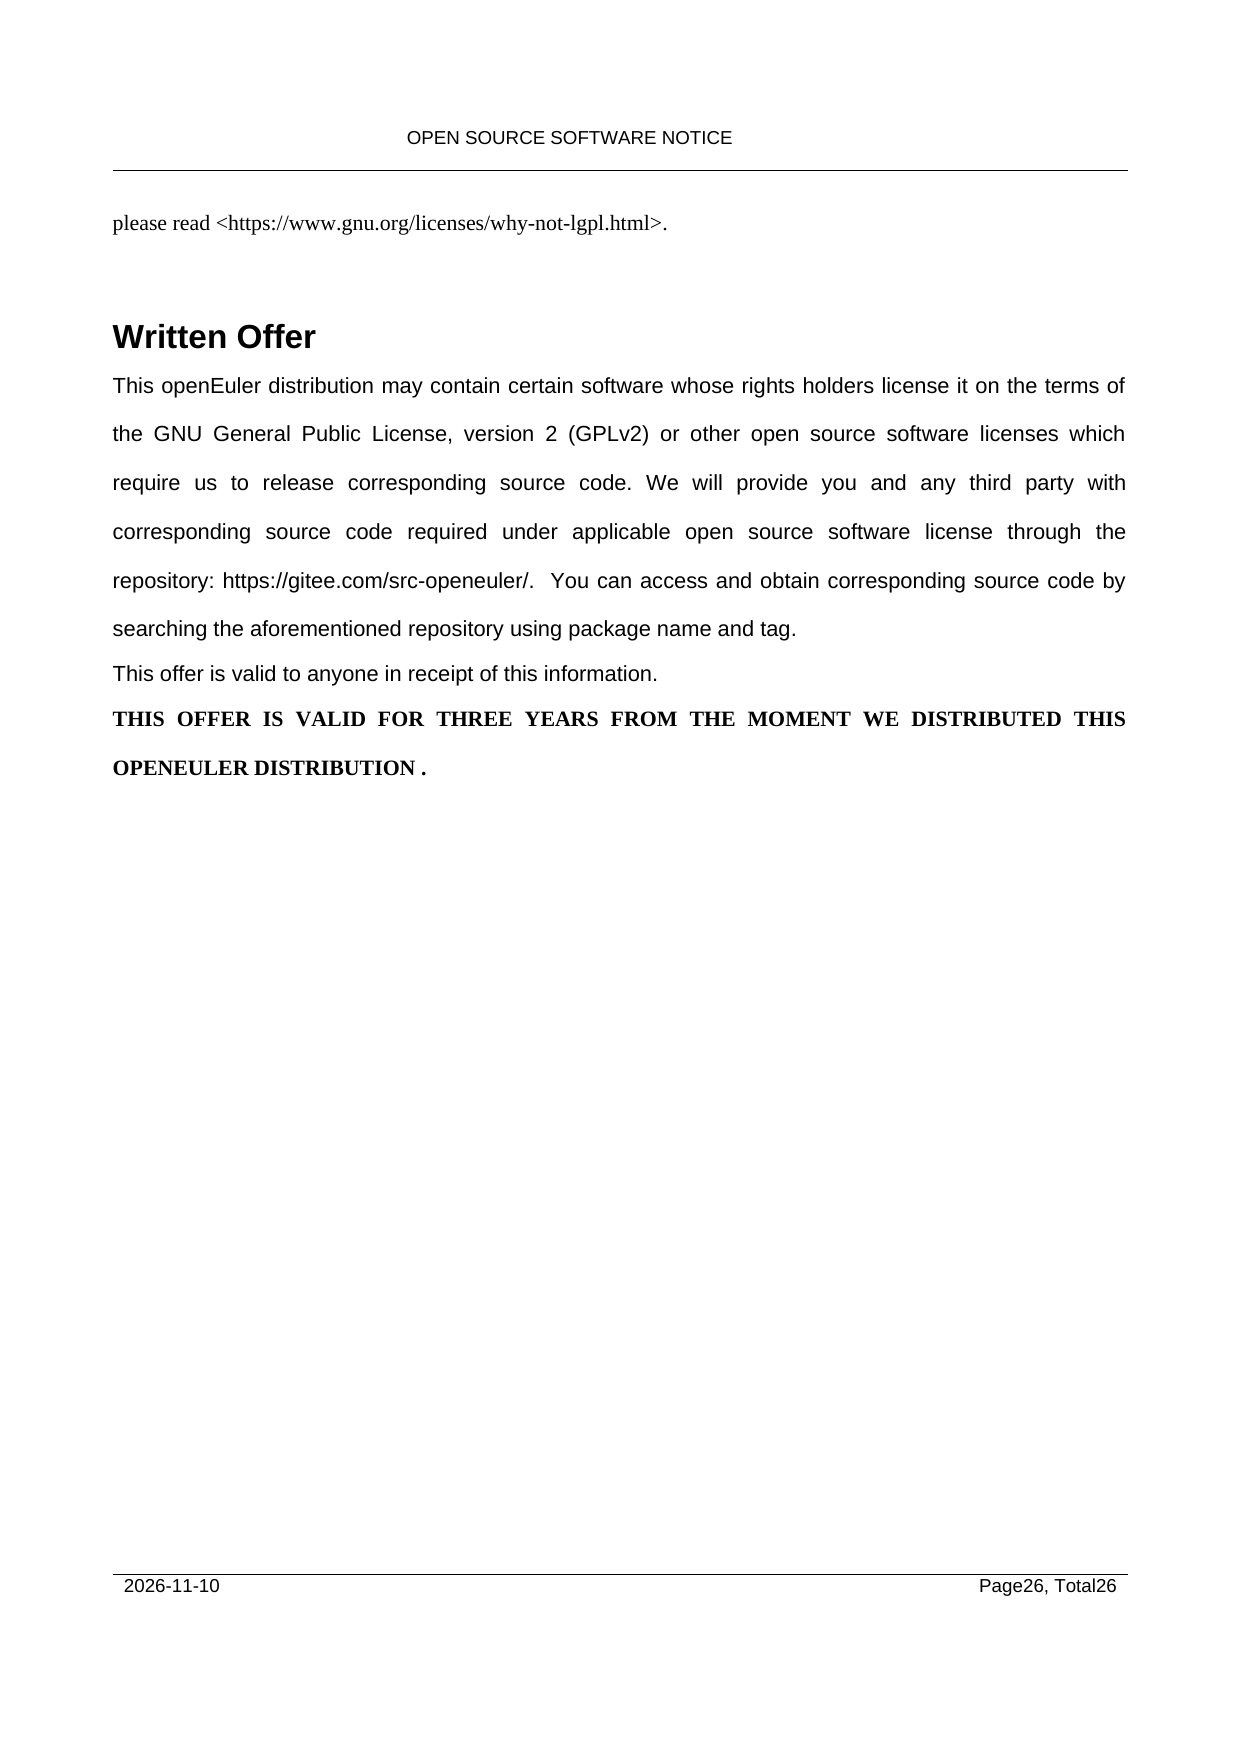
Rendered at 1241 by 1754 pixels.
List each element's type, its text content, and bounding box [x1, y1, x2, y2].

text THIS OFFER IS VALID FOR THREE YEARS FROM THE MOMENT WE DISTRIBUTED THIS OPENEULER DISTRIBUTION . [112, 703, 1128, 784]
text Written Offer [112, 304, 1128, 369]
text This openEuler distribution may contain certain software whose rights holders license it on the terms of the GNU General Public License, version 2 (GPLv2) or other open source software licenses which require us to release corresponding source code. We will provide you and any third party with corresponding source code required under applicable open source software license through the repository: https://gitee.com/src-openeuler/. You can access and obtain corresponding source code by searching the aforementioned repository using package name and tag. [112, 369, 1128, 645]
text This offer is valid to anyone in receipt of this information. [112, 658, 1128, 690]
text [112, 206, 1128, 239]
